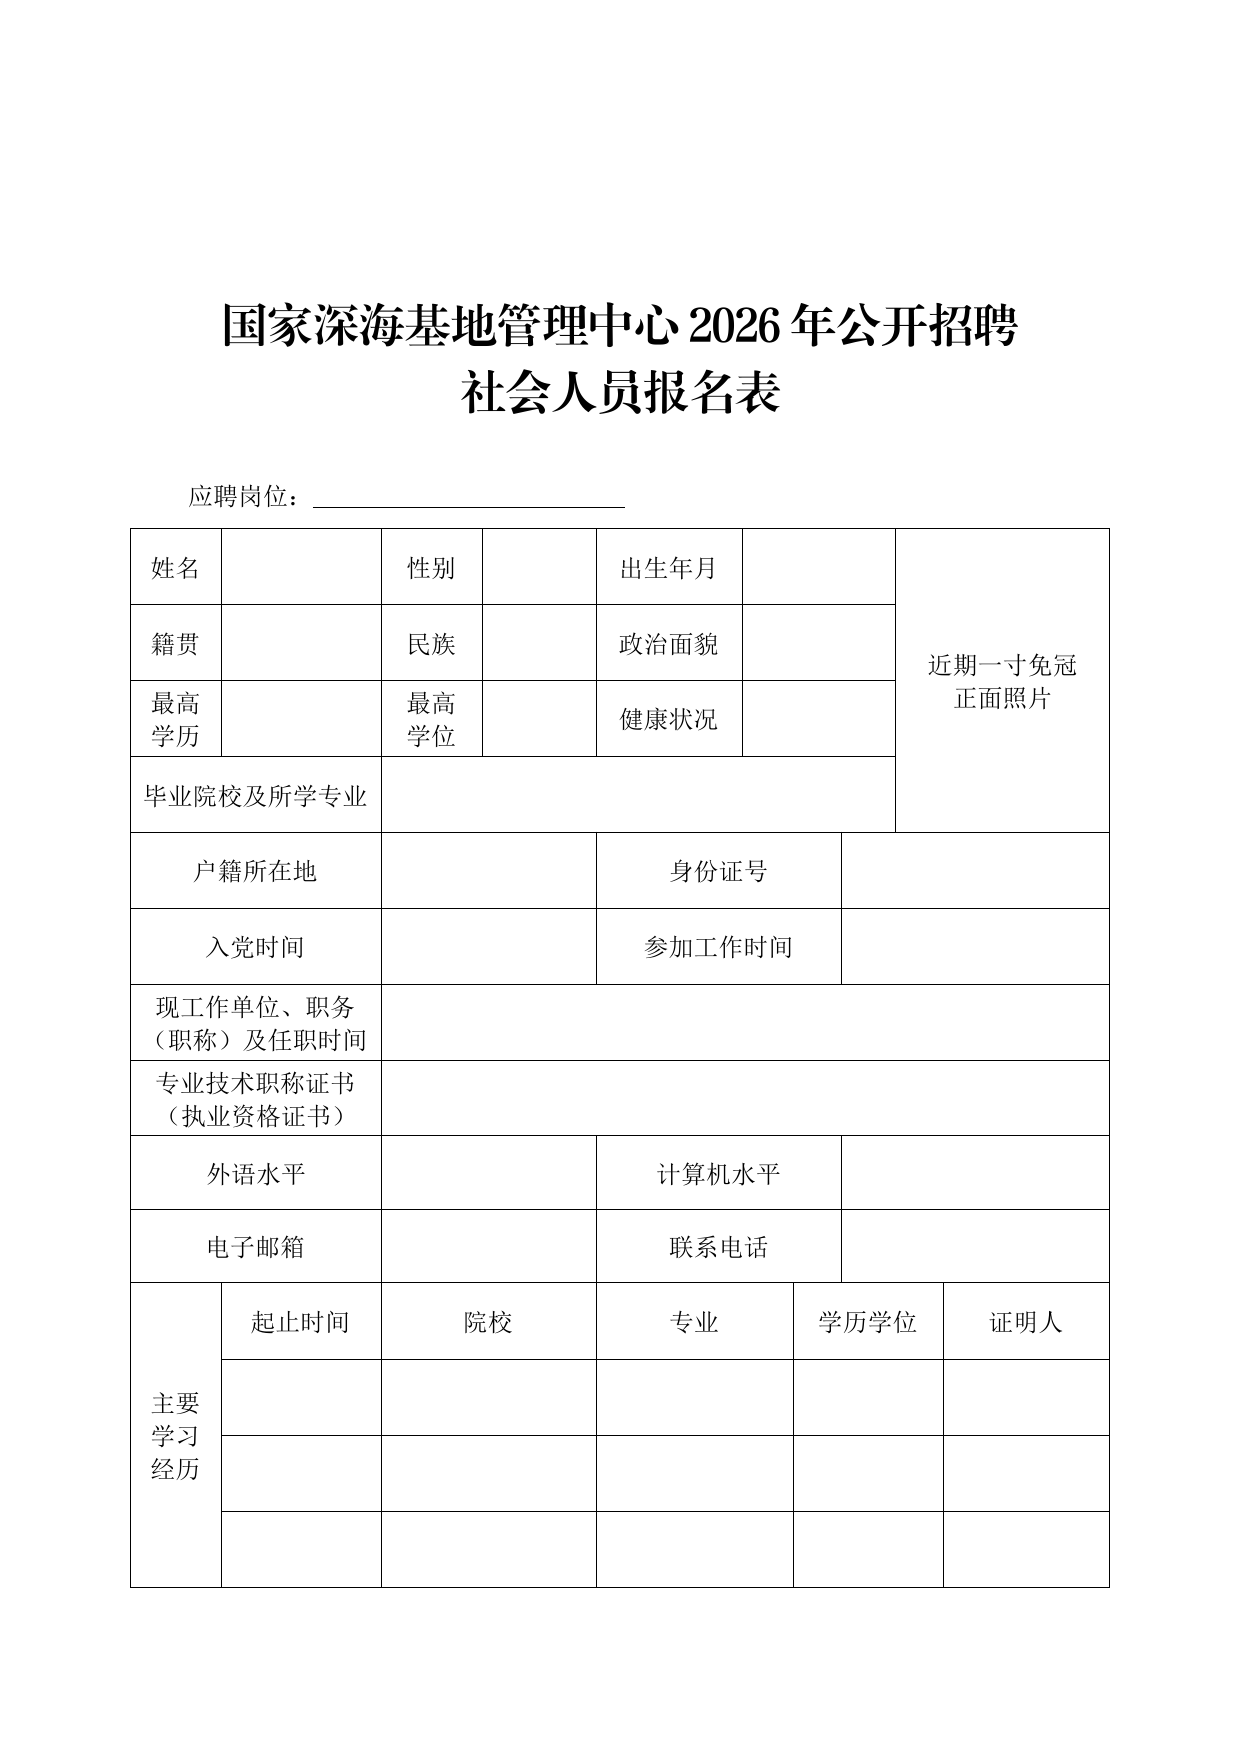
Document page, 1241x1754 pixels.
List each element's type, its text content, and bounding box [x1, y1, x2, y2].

table_cell [382, 1136, 596, 1209]
table_header 性别 [382, 529, 482, 604]
table_cell [382, 1360, 596, 1434]
table_cell [842, 1136, 1109, 1209]
table_cell [842, 1210, 1109, 1282]
table_cell 专业 [597, 1283, 793, 1358]
text 社会人员报名表 [188, 362, 1052, 428]
table_cell 户籍所在地 [131, 833, 381, 908]
table_cell [842, 909, 1109, 983]
table_cell [944, 1512, 1109, 1587]
table_cell [743, 681, 895, 756]
table_cell [597, 1360, 793, 1434]
table_cell [794, 1512, 943, 1587]
table_cell [382, 909, 596, 983]
text 国家深海基地管理中心2026年公开招聘 [188, 296, 1052, 362]
table_cell 最高学历 [131, 681, 221, 756]
table_cell 现工作单位、职务（职称）及任职时间 [131, 985, 381, 1059]
table_header [483, 529, 596, 604]
table_header 姓名 [131, 529, 221, 604]
table_cell 民族 [382, 605, 482, 680]
table_cell 身份证号 [597, 833, 841, 908]
table_cell 入党时间 [131, 909, 381, 983]
table_cell [222, 1512, 381, 1587]
table_cell [382, 1512, 596, 1587]
table_cell [794, 1360, 943, 1434]
table_cell 籍贯 [131, 605, 221, 680]
table_cell 最高 学位 [382, 681, 482, 756]
table_cell [382, 1210, 596, 1282]
table_cell [222, 605, 381, 680]
table_header [222, 529, 381, 604]
table_cell 联系电话 [597, 1210, 841, 1282]
table_cell [483, 681, 596, 756]
table_cell [382, 833, 596, 908]
table_cell [483, 605, 596, 680]
table_cell [382, 1061, 1109, 1135]
table_cell 参加工作时间 [597, 909, 841, 983]
table_header [743, 529, 895, 604]
table_cell 毕业院校及所学专业 [131, 757, 381, 832]
table_cell 起止时间 [222, 1283, 381, 1358]
table_cell 主要 学习 经历 [131, 1283, 221, 1587]
table_cell 外语水平 [131, 1136, 381, 1209]
table_cell [222, 681, 381, 756]
table_cell 学历学位 [794, 1283, 943, 1358]
table_cell [597, 1436, 793, 1511]
table_cell [222, 1360, 381, 1434]
table_cell 电子邮箱 [131, 1210, 381, 1282]
table_cell [382, 1436, 596, 1511]
text 应聘岗位： [188, 478, 1052, 512]
table_cell [597, 1512, 793, 1587]
table_cell [222, 1436, 381, 1511]
table_cell [382, 757, 895, 832]
table_cell [944, 1360, 1109, 1434]
table_cell 院校 [382, 1283, 596, 1358]
table_cell 政治面貌 [597, 605, 742, 680]
table_cell [794, 1436, 943, 1511]
table_cell 计算机水平 [597, 1136, 841, 1209]
table_cell [944, 1436, 1109, 1511]
table_cell [842, 833, 1109, 908]
table_cell 证明人 [944, 1283, 1109, 1358]
table_cell [382, 985, 1109, 1059]
table_header 近期一寸免冠 正面照片 [896, 529, 1109, 832]
table_cell 专业技术职称证书 （执业资格证书） [131, 1061, 381, 1135]
table_header 出生年月 [597, 529, 742, 604]
table_cell [743, 605, 895, 680]
table_cell 健康状况 [597, 681, 742, 756]
